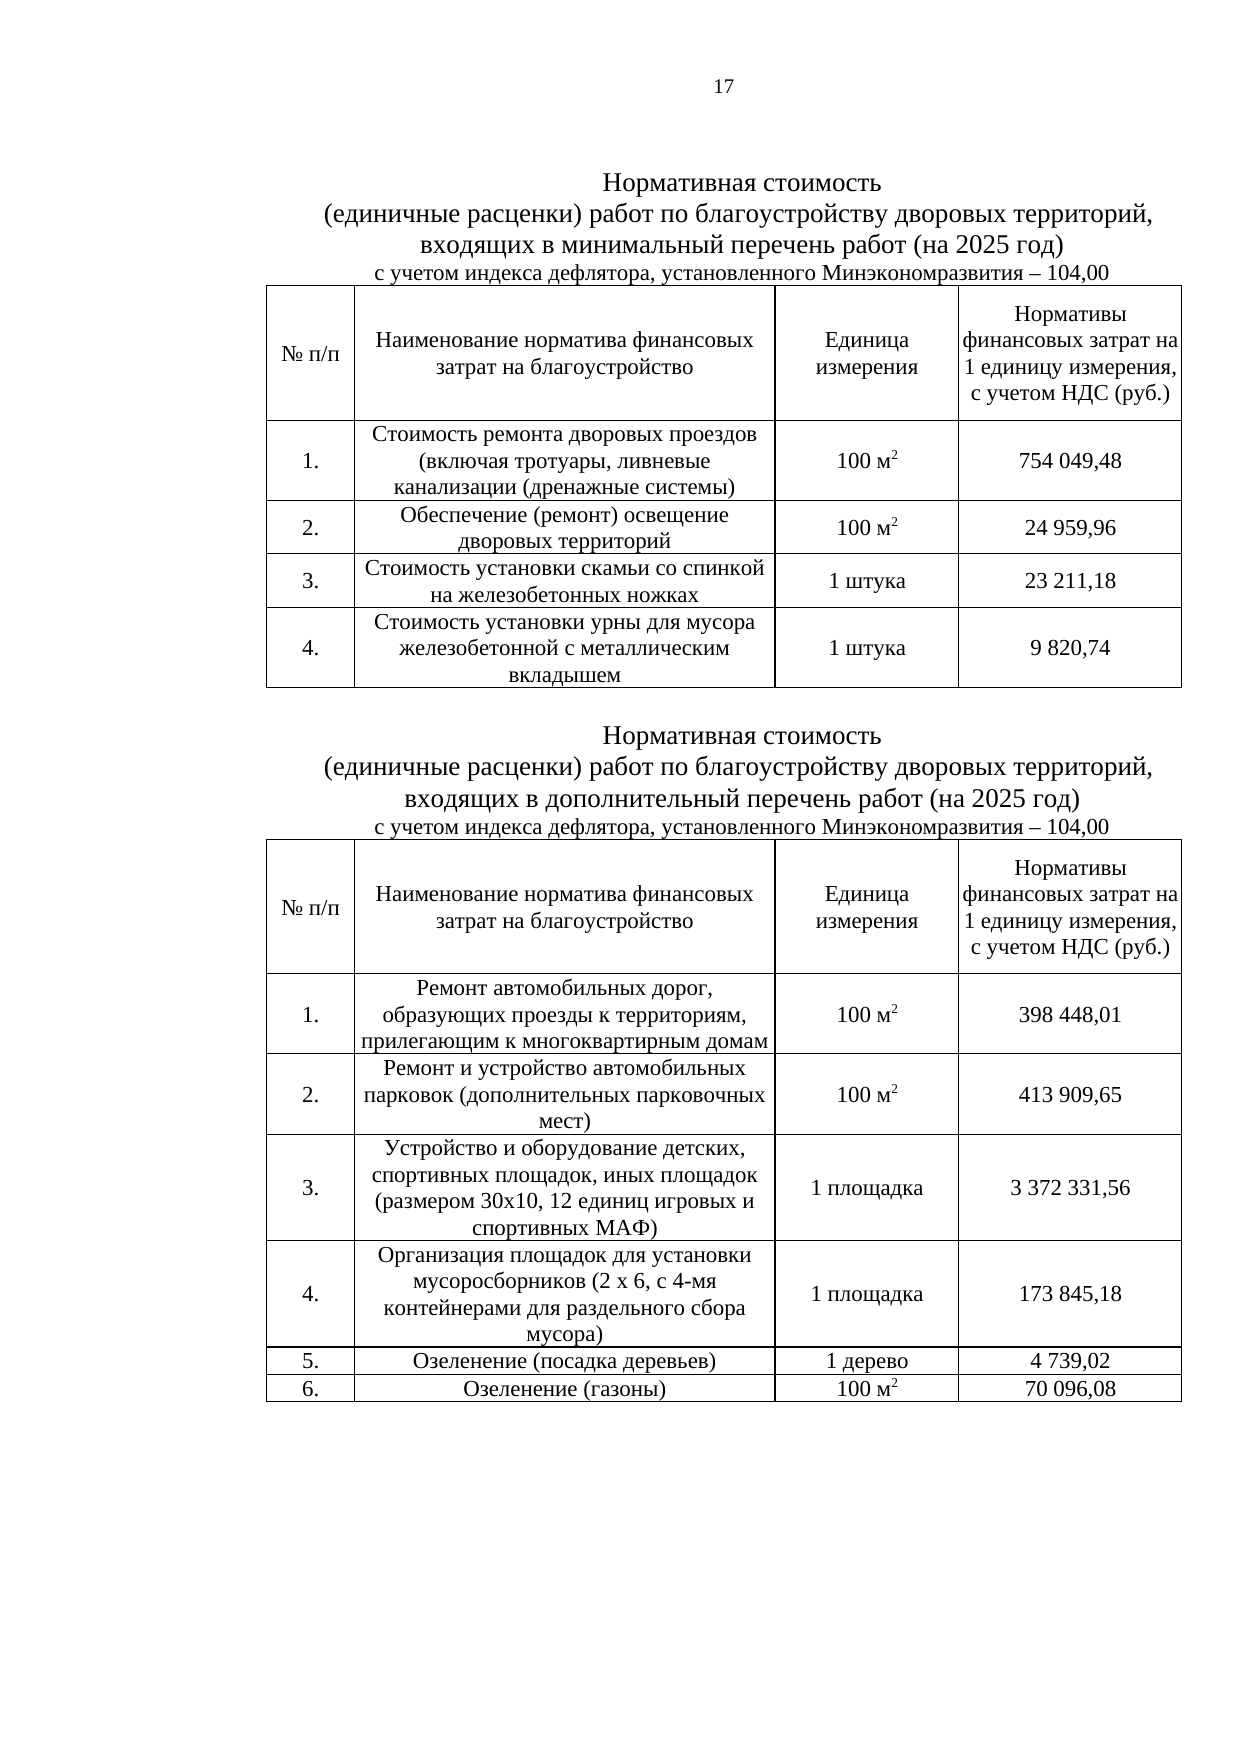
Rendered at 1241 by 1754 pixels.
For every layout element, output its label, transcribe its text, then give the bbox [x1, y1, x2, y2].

table_cell 1 площадка [776, 1241, 958, 1346]
text с учетом индекса дефлятора, установленного Минэкономразвития – 104,00 [303, 813, 1181, 839]
text Нормативная стоимость (единичные расценки) работ по благоустройству дворовых территорий, входящих в дополнительный перечень работ (на 2025 год) [303, 719, 1181, 813]
table_cell 1 дерево [776, 1348, 958, 1374]
table_header Нормативы финансовых затрат на 1 единицу измерения, с учетом НДС (руб.) [959, 840, 1181, 973]
table_cell 5. [267, 1348, 354, 1374]
table_cell 100 м2 [776, 1375, 958, 1401]
table_cell 1. [267, 421, 354, 499]
table_cell 100 м2 [776, 421, 958, 499]
table_cell 4. [267, 1241, 354, 1346]
table_cell 70 096,08 [959, 1375, 1181, 1401]
table_header № п/п [267, 286, 354, 419]
table_cell 100 м2 [776, 501, 958, 553]
table_cell 4 739,02 [959, 1348, 1181, 1374]
table_cell 3. [267, 554, 354, 607]
table_header Единица измерения [776, 840, 958, 973]
table_cell Стоимость ремонта дворовых проездов (включая тротуары, ливневые канализации (дренажные системы) [355, 421, 774, 499]
table_cell 6. [267, 1375, 354, 1401]
text с учетом индекса дефлятора, установленного Минэкономразвития – 104,00 [303, 259, 1181, 285]
table_cell Ремонт автомобильных дорог, образующих проезды к территориям, прилегающим к многоквартирным домам [355, 974, 774, 1053]
table_cell 2. [267, 501, 354, 553]
text Нормативная стоимость (единичные расценки) работ по благоустройству дворовых территорий, входящих в минимальный перечень работ (на 2025 год) [303, 166, 1181, 259]
table_header Единица измерения [776, 286, 958, 419]
table_cell 2. [267, 1054, 354, 1133]
table_cell 100 м2 [776, 974, 958, 1053]
table_cell Обеспечение (ремонт) освещение дворовых территорий [355, 501, 774, 553]
table_cell Озеленение (газоны) [355, 1375, 774, 1401]
table_header Наименование норматива финансовых затрат на благоустройство [355, 286, 774, 419]
table_cell Стоимость установки урны для мусора железобетонной с металлическим вкладышем [355, 608, 774, 687]
table_cell 100 м2 [776, 1054, 958, 1133]
table_cell 4. [267, 608, 354, 687]
table_cell 9 820,74 [959, 608, 1181, 687]
table_cell 1. [267, 974, 354, 1053]
table_cell 3 372 331,56 [959, 1135, 1181, 1240]
table_cell Озеленение (посадка деревьев) [355, 1348, 774, 1374]
table_cell 24 959,96 [959, 501, 1181, 553]
table_cell 1 штука [776, 608, 958, 687]
table_cell 3. [267, 1135, 354, 1240]
table_header Нормативы финансовых затрат на 1 единицу измерения, с учетом НДС (руб.) [959, 286, 1181, 419]
table_cell 23 211,18 [959, 554, 1181, 607]
table_cell 1 площадка [776, 1135, 958, 1240]
table_cell 398 448,01 [959, 974, 1181, 1053]
table_cell 754 049,48 [959, 421, 1181, 499]
table_cell 1 штука [776, 554, 958, 607]
table_cell 173 845,18 [959, 1241, 1181, 1346]
table_cell Ремонт и устройство автомобильных парковок (дополнительных парковочных мест) [355, 1054, 774, 1133]
table_cell Устройство и оборудование детских, спортивных площадок, иных площадок (размером 30х10, 12 единиц игровых и спортивных МАФ) [355, 1135, 774, 1240]
table_header Наименование норматива финансовых затрат на благоустройство [355, 840, 774, 973]
table_cell 413 909,65 [959, 1054, 1181, 1133]
table_header № п/п [267, 840, 354, 973]
table_cell Стоимость установки скамьи со спинкой на железобетонных ножках [355, 554, 774, 607]
table_cell Организация площадок для установки мусоросборников (2 х 6, с 4-мя контейнерами для раздельного сбора мусора) [355, 1241, 774, 1346]
